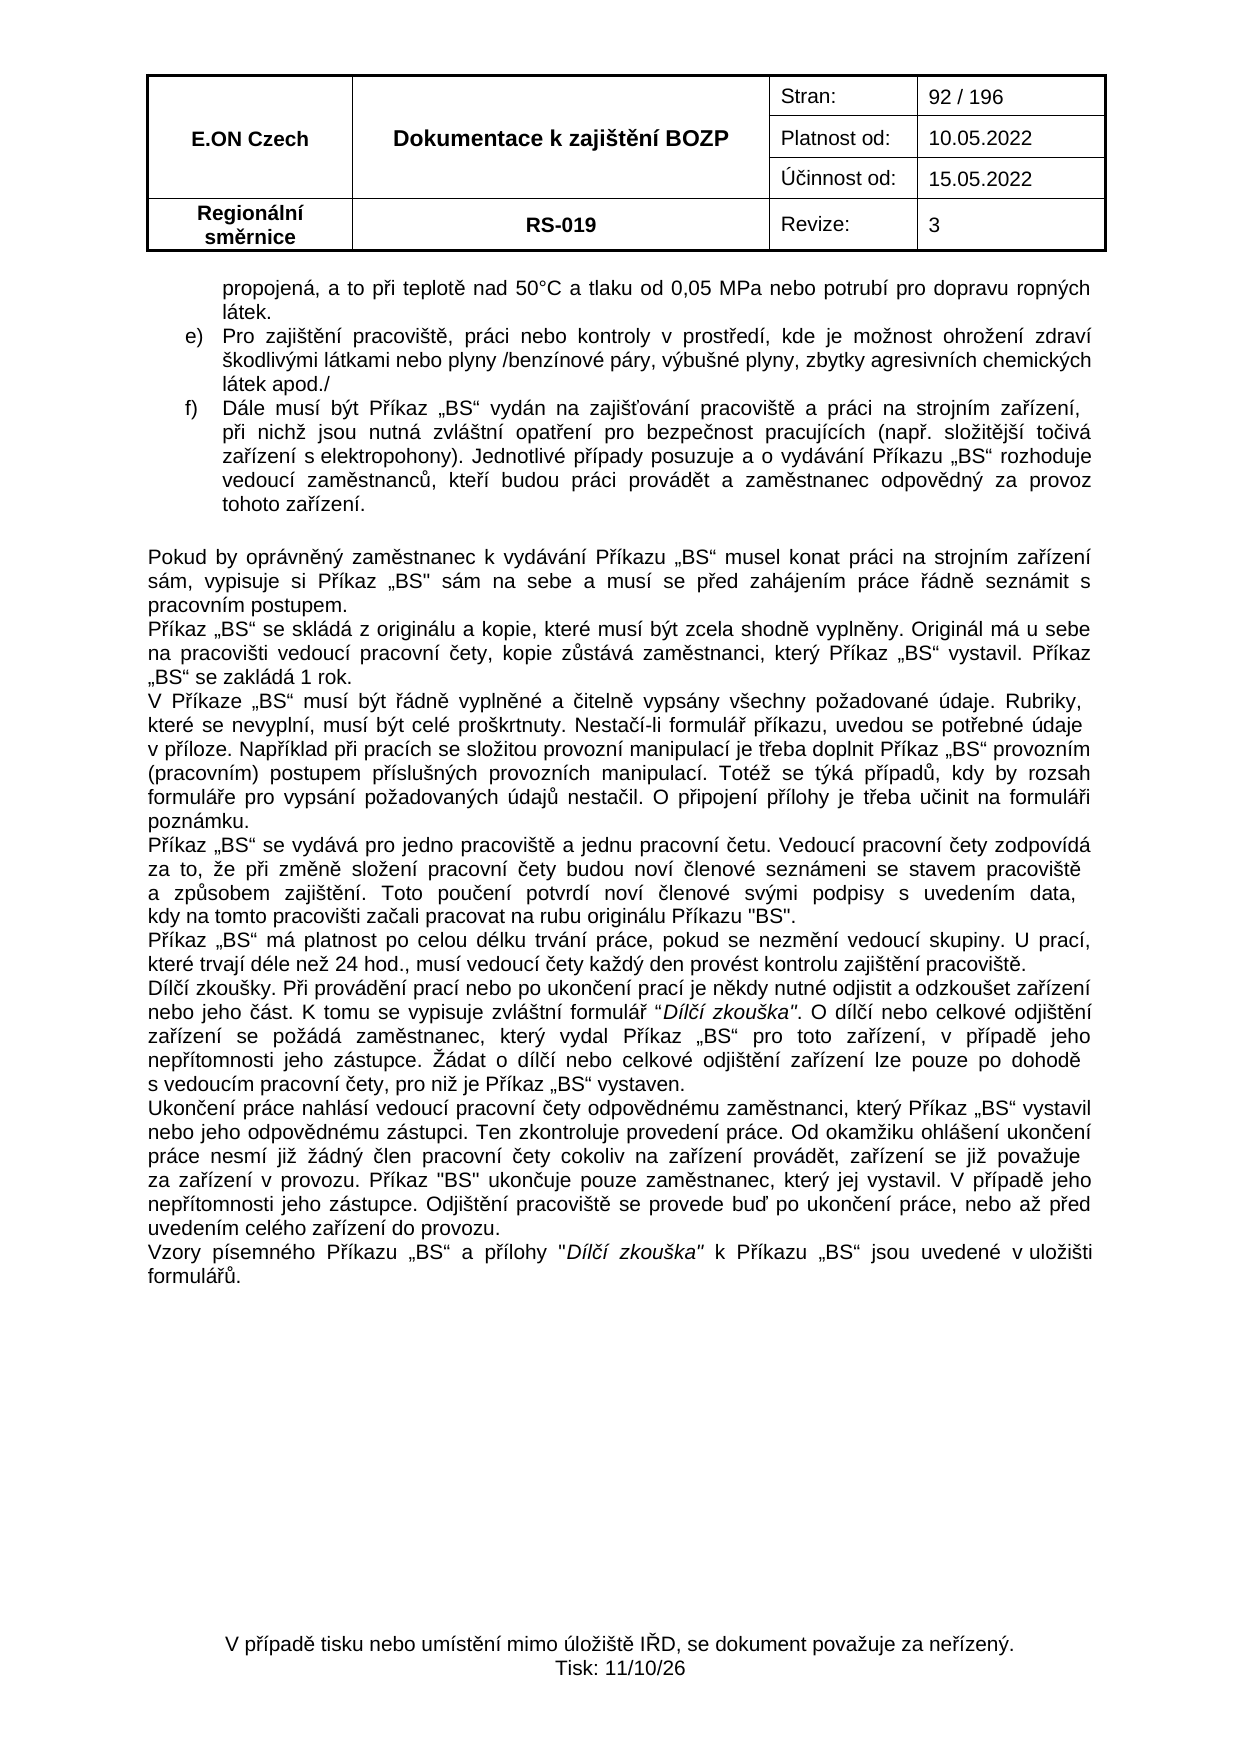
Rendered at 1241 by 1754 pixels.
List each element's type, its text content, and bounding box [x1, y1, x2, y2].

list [185, 276, 1092, 324]
text V Příkaze „BS“ musí být řádně vyplněné a čitelně vypsány všechny požadované údaje. Rubriky, které se nevyplní, musí být celé proškrtnuty. Nestačí-li formulář příkazu, uvedou se potřebné údaje v příloze. Například při pracích se složitou provozní manipulací je třeba doplnit Příkaz „BS“ provozním (pracovním) postupem příslušných provozních manipulací. Totéž se týká případů, kdy by rozsah formuláře pro vypsání požadovaných údajů nestačil. O připojení přílohy je třeba učinit na formuláři poznámku. [148, 689, 1092, 832]
text Ukončení práce nahlásí vedoucí pracovní čety odpovědnému zaměstnanci, který Příkaz „BS“ vystavil nebo jeho odpovědnému zástupci. Ten zkontroluje provedení práce. Od okamžiku ohlášení ukončení práce nesmí již žádný člen pracovní čety cokoliv na zařízení provádět, zařízení se již považuje za zařízení v provozu. Příkaz "BS" ukončuje pouze zaměstnanec, který jej vystavil. V případě jeho nepřítomnosti jeho zástupce. Odjištění pracoviště se provede buď po ukončení práce, nebo až před uvedením celého zařízení do provozu. [148, 1096, 1092, 1240]
text Příkaz „BS“ se vydává pro jedno pracoviště a jednu pracovní četu. Vedoucí pracovní čety zodpovídá za to, že při změně složení pracovní čety budou noví členové seznámeni se stavem pracoviště a způsobem zajištění. Toto poučení potvrdí noví členové svými podpisy s uvedením data, kdy na tomto pracovišti začali pracovat na rubu originálu Příkazu "BS". [148, 832, 1092, 928]
list Dále musí být Příkaz „BS“ vydán na zajišťování pracoviště a práci na strojním zařízení, při nichž jsou nutná zvláštní opatření pro bezpečnost pracujících (např. složitější točivá zařízení s elektropohony). Jednotlivé případy posuzuje a o vydávání Příkazu „BS“ rozhoduje vedoucí zaměstnanců, kteří budou práci provádět a zaměstnanec odpovědný za provoz tohoto zařízení. [185, 396, 1092, 516]
text Dílčí zkoušky. Při provádění prací nebo po ukončení prací je někdy nutné odjistit a odzkoušet zařízení nebo jeho část. K tomu se vypisuje zvláštní formulář “Dílčí zkouška". O dílčí nebo celkové odjištění zařízení se požádá zaměstnanec, který vydal Příkaz „BS“ pro toto zařízení, v případě jeho nepřítomnosti jeho zástupce. Žádat o dílčí nebo celkové odjištění zařízení lze pouze po dohodě s vedoucím pracovní čety, pro niž je Příkaz „BS“ vystaven. [148, 976, 1092, 1096]
text Příkaz „BS“ má platnost po celou délku trvání práce, pokud se nezmění vedoucí skupiny. U prací, které trvají déle než 24 hod., musí vedoucí čety každý den provést kontrolu zajištění pracoviště. [148, 928, 1092, 976]
list Pro zajištění pracoviště, práci nebo kontroly v prostředí, kde je možnost ohrožení zdraví škodlivými látkami nebo plyny /benzínové páry, výbušné plyny, zbytky agresivních chemických látek apod./ [185, 324, 1092, 396]
text Vzory písemného Příkazu „BS“ a přílohy "Dílčí zkouška" k Příkazu „BS“ jsou uvedené v uložišti formulářů. [148, 1240, 1092, 1288]
text Příkaz „BS“ se skládá z originálu a kopie, které musí být zcela shodně vyplněny. Originál má u sebe na pracovišti vedoucí pracovní čety, kopie zůstává zaměstnanci, který Příkaz „BS“ vystavil. Příkaz „BS“ se zakládá 1 rok. [148, 617, 1092, 689]
text Pokud by oprávněný zaměstnanec k vydávání Příkazu „BS“ musel konat práci na strojním zařízení sám, vypisuje si Příkaz „BS" sám na sebe a musí se před zahájením práce řádně seznámit s pracovním postupem. [148, 545, 1092, 617]
